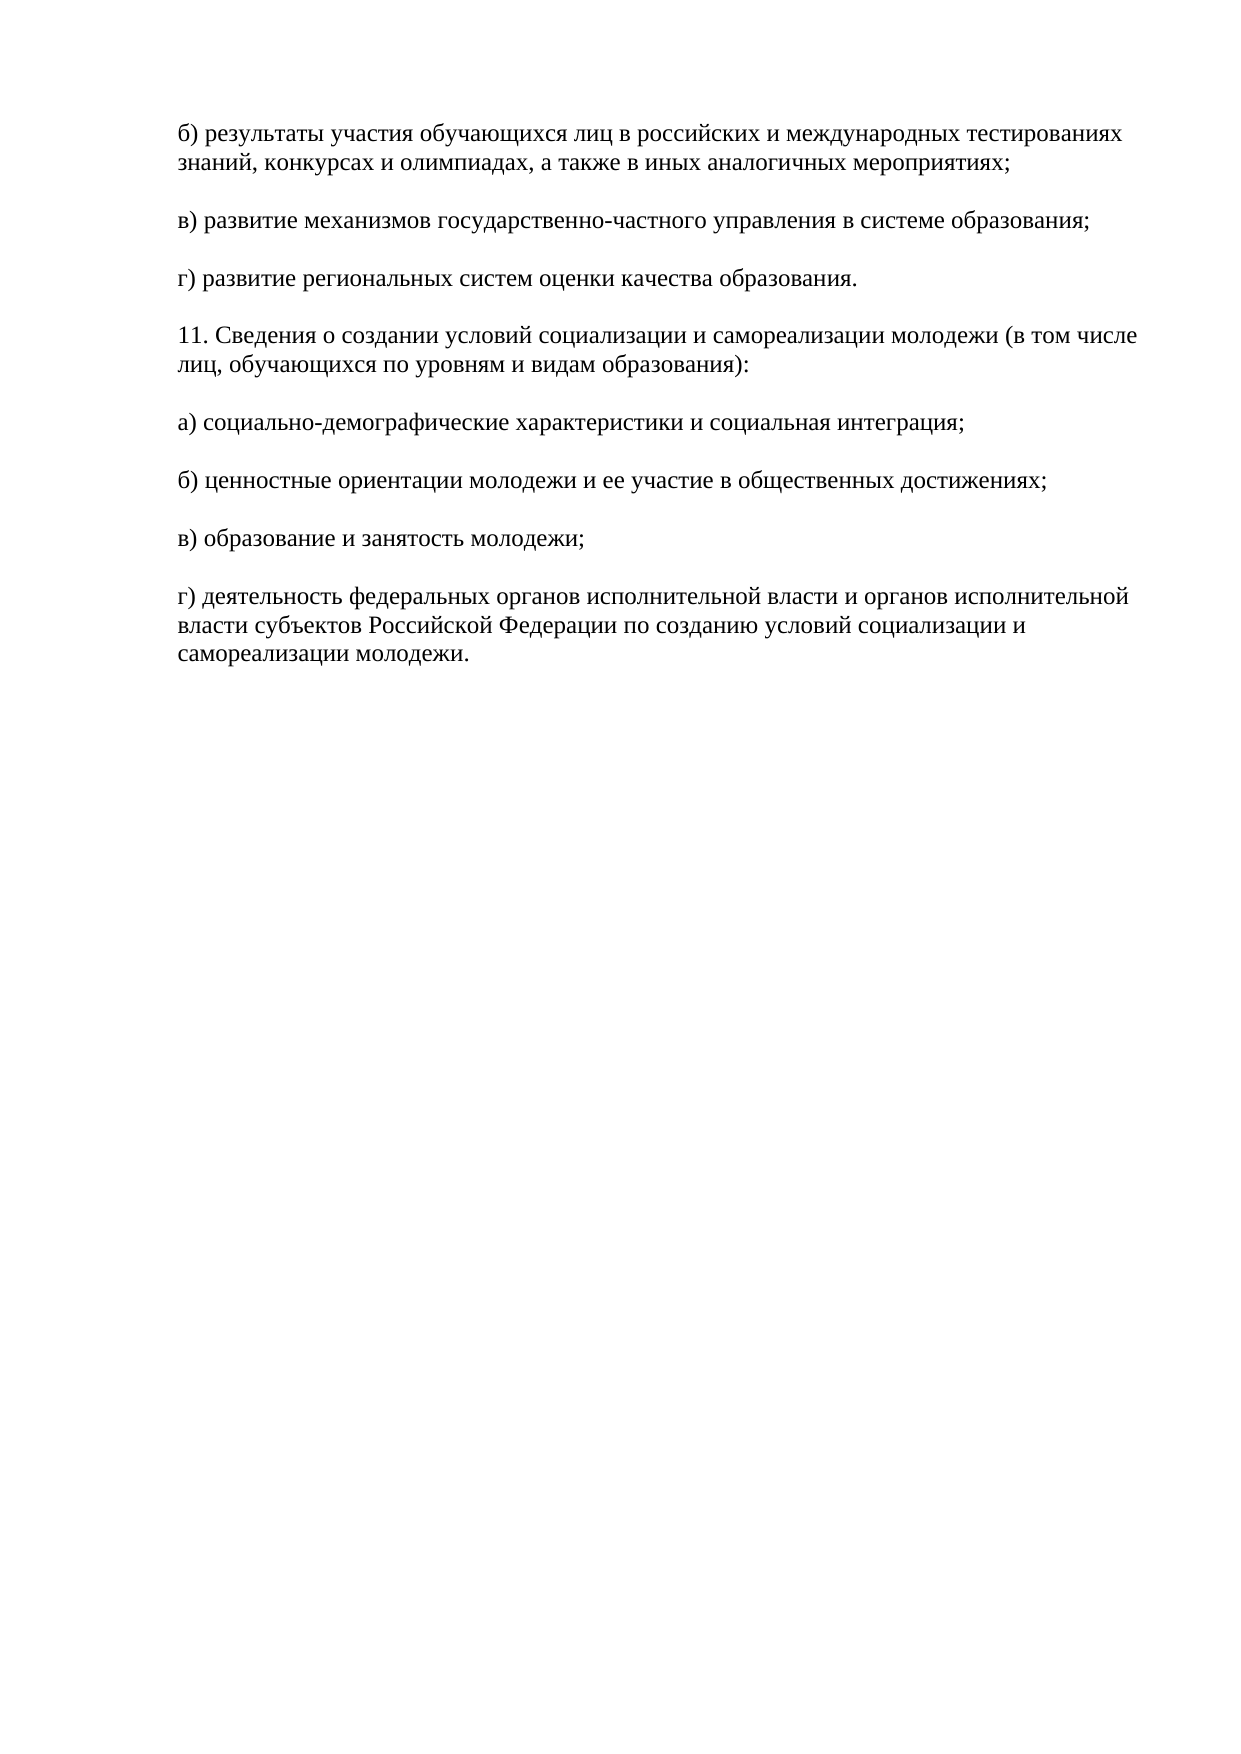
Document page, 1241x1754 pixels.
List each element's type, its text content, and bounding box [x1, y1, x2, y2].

text б) результаты участия обучающихся лиц в российских и международных тестированиях знаний, конкурсах и олимпиадах, а также в иных аналогичных мероприятиях; [177, 118, 1152, 176]
text б) ценностные ориентации молодежи и ее участие в общественных достижениях; [177, 465, 1152, 494]
text 11. Сведения о создании условий социализации и самореализации молодежи (в том числе лиц, обучающихся по уровням и видам образования): [177, 321, 1152, 378]
text в) образование и занятость молодежи; [177, 523, 1152, 552]
text а) социально-демографические характеристики и социальная интеграция; [177, 407, 1152, 436]
text в) развитие механизмов государственно-частного управления в системе образования; [177, 205, 1152, 233]
text г) деятельность федеральных органов исполнительной власти и органов исполнительной власти субъектов Российской Федерации по созданию условий социализации и самореализации молодежи. [177, 581, 1152, 667]
text г) развитие региональных систем оценки качества образования. [177, 263, 1152, 291]
